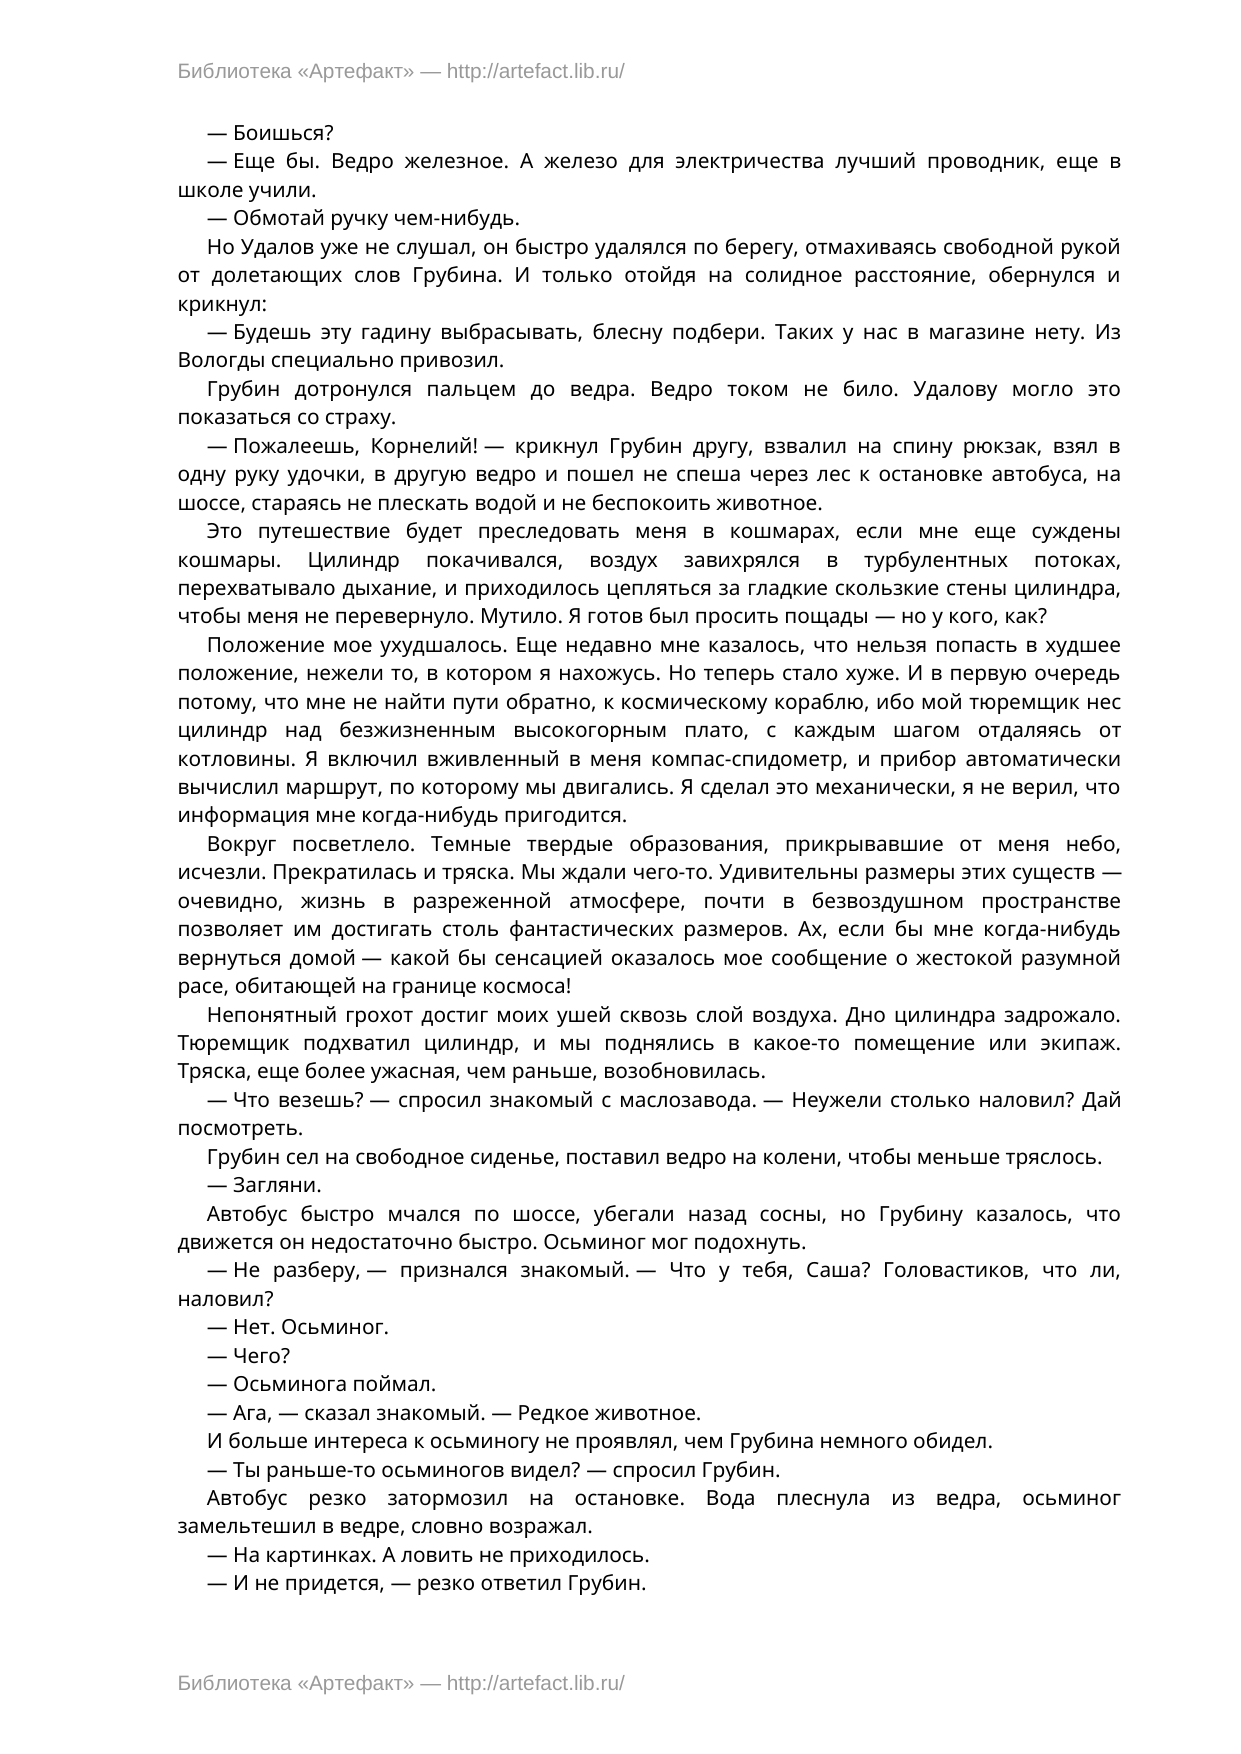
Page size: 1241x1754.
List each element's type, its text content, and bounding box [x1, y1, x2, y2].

text — Будешь эту гадину выбрасывать, блесну подбери. Таких у нас в магазине нету. Из Вологды специально привозил. [177, 317, 1122, 374]
text Автобус быстро мчался по шоссе, убегали назад сосны, но Грубину казалось, что движется он недостаточно быстро. Осьминог мог подохнуть. [177, 1199, 1122, 1256]
text — Не разберу, — признался знакомый. — Что у тебя, Саша? Головастиков, что ли, наловил? [177, 1256, 1122, 1312]
text Но Удалов уже не слушал, он быстро удалялся по берегу, отмахиваясь свободной рукой от долетающих слов Грубина. И только отойдя на солидное расстояние, обернулся и крикнул: [177, 232, 1122, 317]
text — И не придется, — резко ответил Грубин. [177, 1568, 1122, 1597]
text — На картинках. А ловить не приходилось. [177, 1540, 1122, 1568]
text — Осьминога поймал. [177, 1369, 1122, 1398]
text Положение мое ухудшалось. Еще недавно мне казалось, что нельзя попасть в худшее положение, нежели то, в котором я нахожусь. Но теперь стало хуже. И в первую очередь потому, что мне не найти пути обратно, к космическому кораблю, ибо мой тюремщик нес цилиндр над безжизненным высокогорным плато, с каждым шагом отдаляясь от котловины. Я включил вживленный в меня компас-спидометр, и прибор автоматически вычислил маршрут, по которому мы двигались. Я сделал это механически, я не верил, что информация мне когда-нибудь пригодится. [177, 630, 1122, 829]
text Вокруг посветлело. Темные твердые образования, прикрывавшие от меня небо, исчезли. Прекратилась и тряска. Мы ждали чего-то. Удивительны размеры этих существ — очевидно, жизнь в разреженной атмосфере, почти в безвоздушном пространстве позволяет им достигать столь фантастических размеров. Ах, если бы мне когда-нибудь вернуться домой — какой бы сенсацией оказалось мое сообщение о жестокой разумной расе, обитающей на границе космоса! [177, 829, 1122, 1000]
text — Нет. Осьминог. [177, 1312, 1122, 1341]
text — Еще бы. Ведро железное. А железо для электричества лучший проводник, еще в школе учили. [177, 147, 1122, 203]
text Грубин дотронулся пальцем до ведра. Ведро током не било. Удалову могло это показаться со страху. [177, 374, 1122, 431]
text — Обмотай ручку чем-нибудь. [177, 203, 1122, 232]
text И больше интереса к осьминогу не проявлял, чем Грубина немного обидел. [177, 1426, 1122, 1455]
text Непонятный грохот достиг моих ушей сквозь слой воздуха. Дно цилиндра задрожало. Тюремщик подхватил цилиндр, и мы поднялись в какое-то помещение или экипаж. Тряска, еще более ужасная, чем раньше, возобновилась. [177, 1000, 1122, 1085]
text — Боишься? [177, 118, 1122, 147]
text — Загляни. [177, 1170, 1122, 1199]
text — Что везешь? — спросил знакомый с маслозавода. — Неужели столько наловил? Дай посмотреть. [177, 1085, 1122, 1142]
text Это путешествие будет преследовать меня в кошмарах, если мне еще суждены кошмары. Цилиндр покачивался, воздух завихрялся в турбулентных потоках, перехватывало дыхание, и приходилось цепляться за гладкие скользкие стены цилиндра, чтобы меня не перевернуло. Мутило. Я готов был просить пощады — но у кого, как? [177, 516, 1122, 630]
text — Пожалеешь, Корнелий! — крикнул Грубин другу, взвалил на спину рюкзак, взял в одну руку удочки, в другую ведро и пошел не спеша через лес к остановке автобуса, на шоссе, стараясь не плескать водой и не беспокоить животное. [177, 431, 1122, 516]
text — Ага, — сказал знакомый. — Редкое животное. [177, 1398, 1122, 1426]
text Грубин сел на свободное сиденье, поставил ведро на колени, чтобы меньше тряслось. [177, 1142, 1122, 1170]
text Автобус резко затормозил на остановке. Вода плеснула из ведра, осьминог замельтешил в ведре, словно возражал. [177, 1483, 1122, 1540]
text — Чего? [177, 1341, 1122, 1369]
text — Ты раньше-то осьминогов видел? — спросил Грубин. [177, 1455, 1122, 1483]
